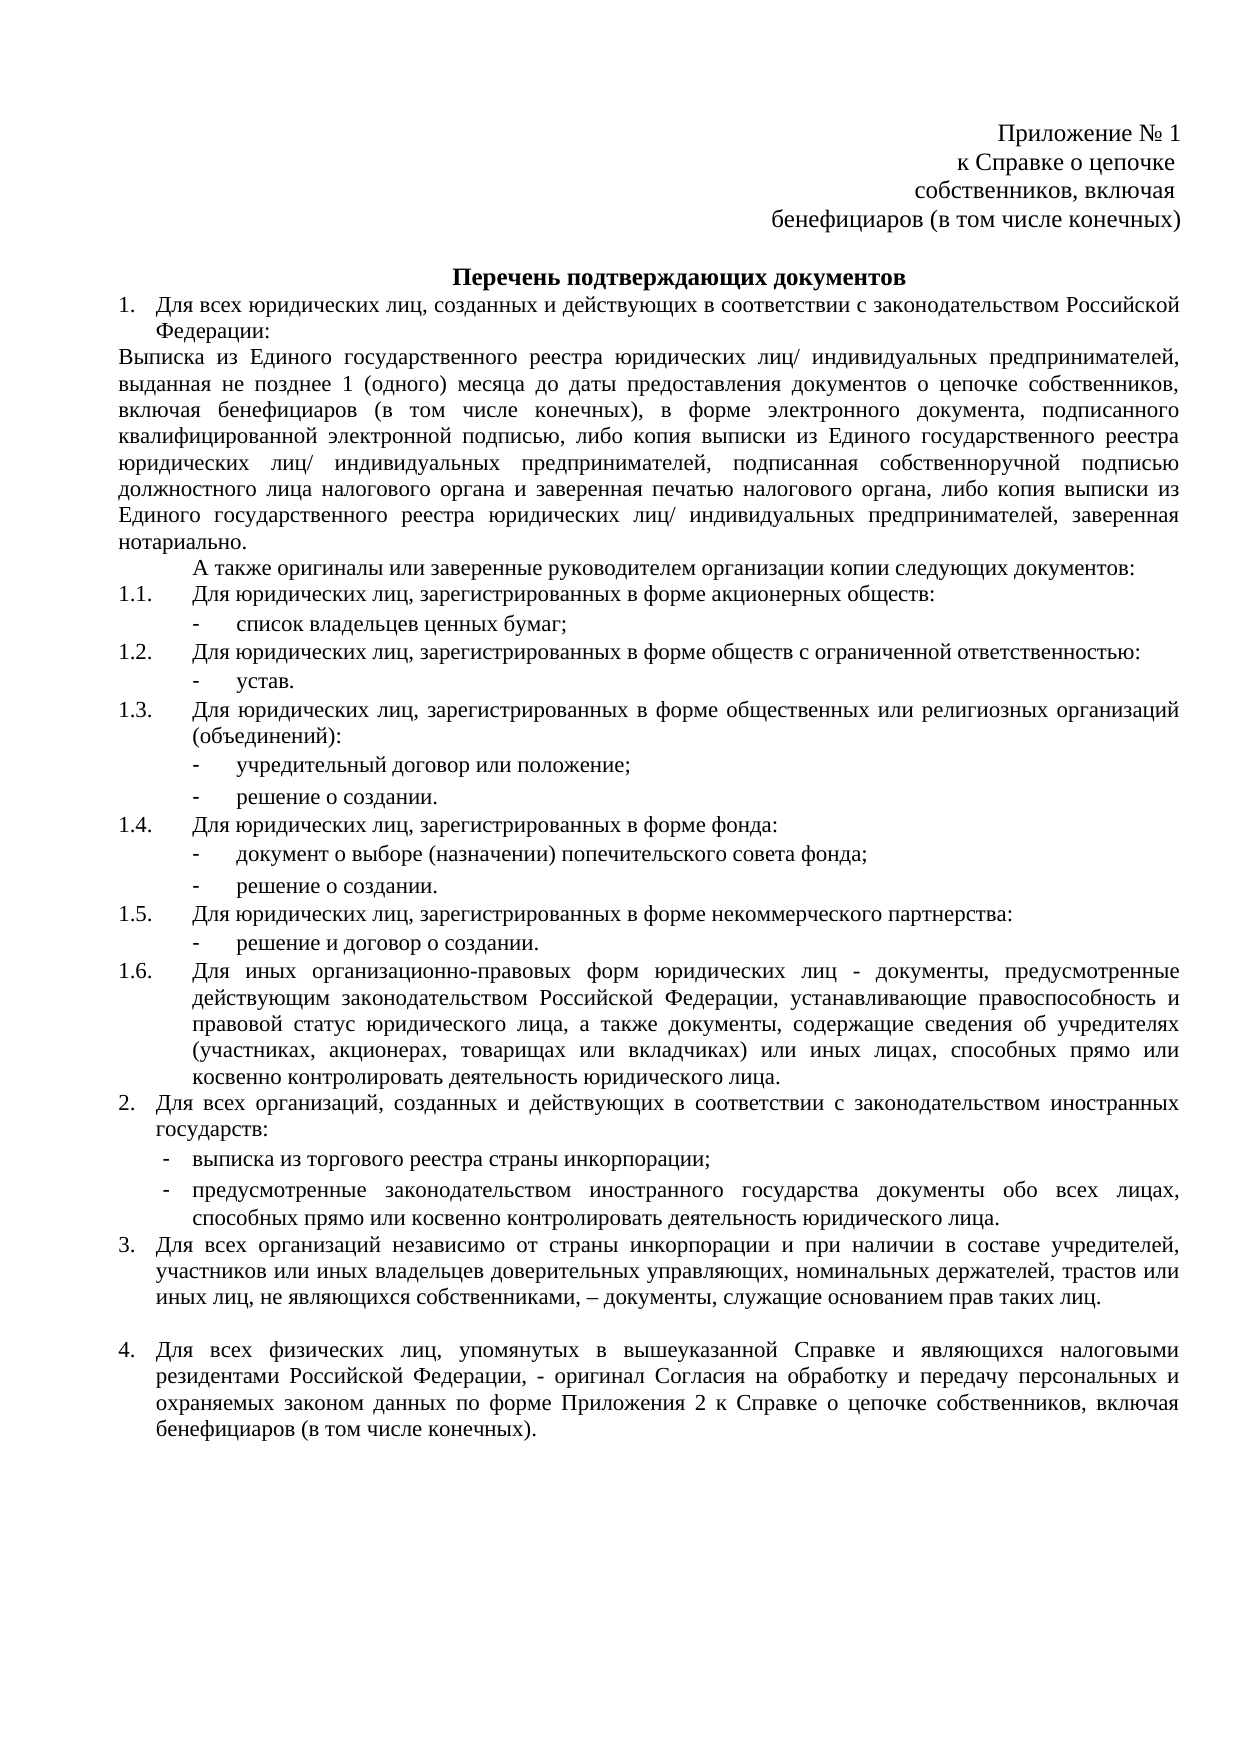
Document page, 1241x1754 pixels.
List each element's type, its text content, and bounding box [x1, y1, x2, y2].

list предусмотренные законодательством иностранного государства документы обо всех лицах, способных прямо или косвенно контролировать деятельность юридического лица. [162, 1173, 1181, 1231]
list Для юридических лиц, зарегистрированных в форме некоммерческого партнерства: [118, 900, 1181, 926]
list Для всех организаций, созданных и действующих в соответствии с законодательством иностранных государств: [118, 1089, 1181, 1142]
list решение и договор о создании. [192, 926, 1181, 957]
list Для всех физических лиц, упомянутых в вышеуказанной Справке и являющихся налоговыми резидентами Российской Федерации, - оригинал Согласия на обработку и передачу персональных и охраняемых законом данных по форме Приложения 2 к Справке о цепочке собственников, включая бенефициаров (в том числе конечных). [118, 1336, 1181, 1442]
list учредительный договор или положение; [192, 748, 1181, 780]
list Для всех организаций независимо от страны инкорпорации и при наличии в составе учредителей, участников или иных владельцев доверительных управляющих, номинальных держателей, трастов или иных лиц, не являющихся собственниками, – документы, служащие основанием прав таких лиц. [118, 1231, 1181, 1310]
list документ о выборе (назначении) попечительского совета фонда; [192, 837, 1181, 868]
list устав. [192, 664, 1181, 696]
text Приложение № 1 к Справке о цепочке собственников, включая бенефициаров (в том числе конечных) [118, 118, 1181, 233]
list выписка из торгового реестра страны инкорпорации; [162, 1142, 1181, 1173]
list Для всех юридических лиц, созданных и действующих в соответствии с законодательством Российской Федерации: [118, 291, 1181, 343]
text А также оригиналы или заверенные руководителем организации копии следующих документов: [192, 554, 1181, 581]
text Перечень подтверждающих документов [118, 262, 1181, 291]
list Для юридических лиц, зарегистрированных в форме фонда: [118, 811, 1181, 837]
list Для юридических лиц, зарегистрированных в форме обществ с ограниченной ответственностью: [118, 638, 1181, 664]
list Для юридических лиц, зарегистрированных в форме акционерных обществ: [118, 581, 1181, 607]
list список владельцев ценных бумаг; [192, 607, 1181, 638]
list Для иных организационно-правовых форм юридических лиц - документы, предусмотренные действующим законодательством Российской Федерации, устанавливающие правоспособность и правовой статус юридического лица, а также документы, содержащие сведения об учредителях (участниках, акционерах, товарищах или вкладчиках) или иных лицах, способных прямо или косвенно контролировать деятельность юридического лица. [118, 957, 1181, 1089]
text Выписка из Единого государственного реестра юридических лиц/ индивидуальных предпринимателей, выданная не позднее 1 (одного) месяца до даты предоставления документов о цепочке собственников, включая бенефициаров (в том числе конечных), в форме электронного документа, подписанного квалифицированной электронной подписью, либо копия выписки из Единого государственного реестра юридических лиц/ индивидуальных предпринимателей, подписанная собственноручной подписью должностного лица налогового органа и заверенная печатью налогового органа, либо копия выписки из Единого государственного реестра юридических лиц/ индивидуальных предпринимателей, заверенная нотариально. [118, 343, 1181, 554]
list Для юридических лиц, зарегистрированных в форме общественных или религиозных организаций (объединений): [118, 696, 1181, 748]
list решение о создании. [192, 868, 1181, 900]
list решение о создании. [192, 780, 1181, 811]
